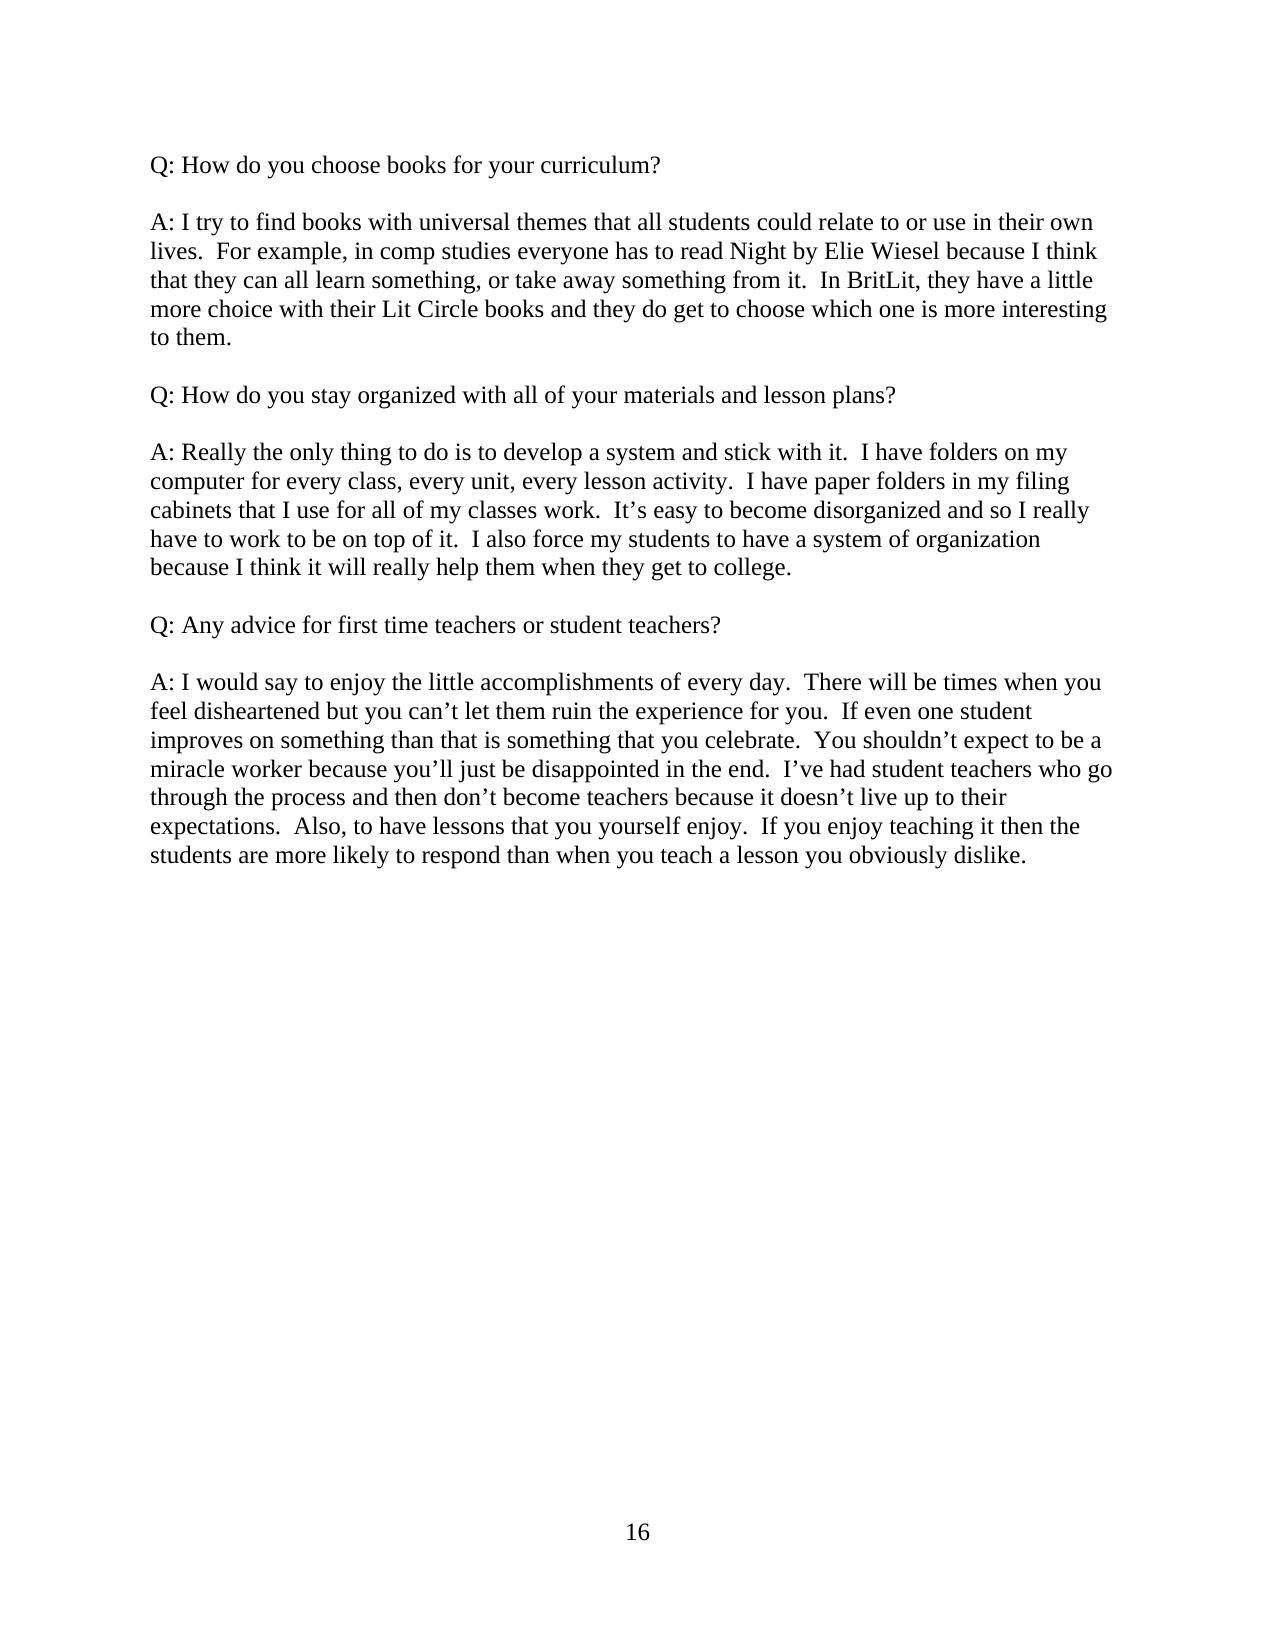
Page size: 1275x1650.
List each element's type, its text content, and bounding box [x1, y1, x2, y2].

text A: Really the only thing to do is to develop a system and stick with it. I have folders on my computer for every class, every unit, every lesson activity. I have paper folders in my filing cabinets that I use for all of my classes work. It’s easy to become disorganized and so I really have to work to be on top of it. I also force my students to have a system of organization because I think it will really help them when they get to college. [150, 437, 1125, 581]
text Q: How do you choose books for your curriculum? [150, 150, 1125, 179]
text A: I would say to enjoy the little accomplishments of every day. There will be times when you feel disheartened but you can’t let them ruin the experience for you. If even one student improves on something than that is something that you celebrate. You shouldn’t expect to be a miracle worker because you’ll just be disappointed in the end. I’ve had student teachers who go through the process and then don’t become teachers because it doesn’t live up to their expectations. Also, to have lessons that you yourself enjoy. If you enjoy teaching it then the students are more likely to respond than when you teach a lesson you obviously dislike. [150, 667, 1125, 869]
text A: I try to find books with universal themes that all students could relate to or use in their own lives. For example, in comp studies everyone has to read Night by Elie Wiesel because I think that they can all learn something, or take away something from it. In BritLit, they have a little more choice with their Lit Circle books and they do get to choose which one is more interesting to them. [150, 207, 1125, 351]
text Q: Any advice for first time teachers or student teachers? [150, 610, 1125, 639]
text Q: How do you stay organized with all of your materials and lesson plans? [150, 380, 1125, 409]
